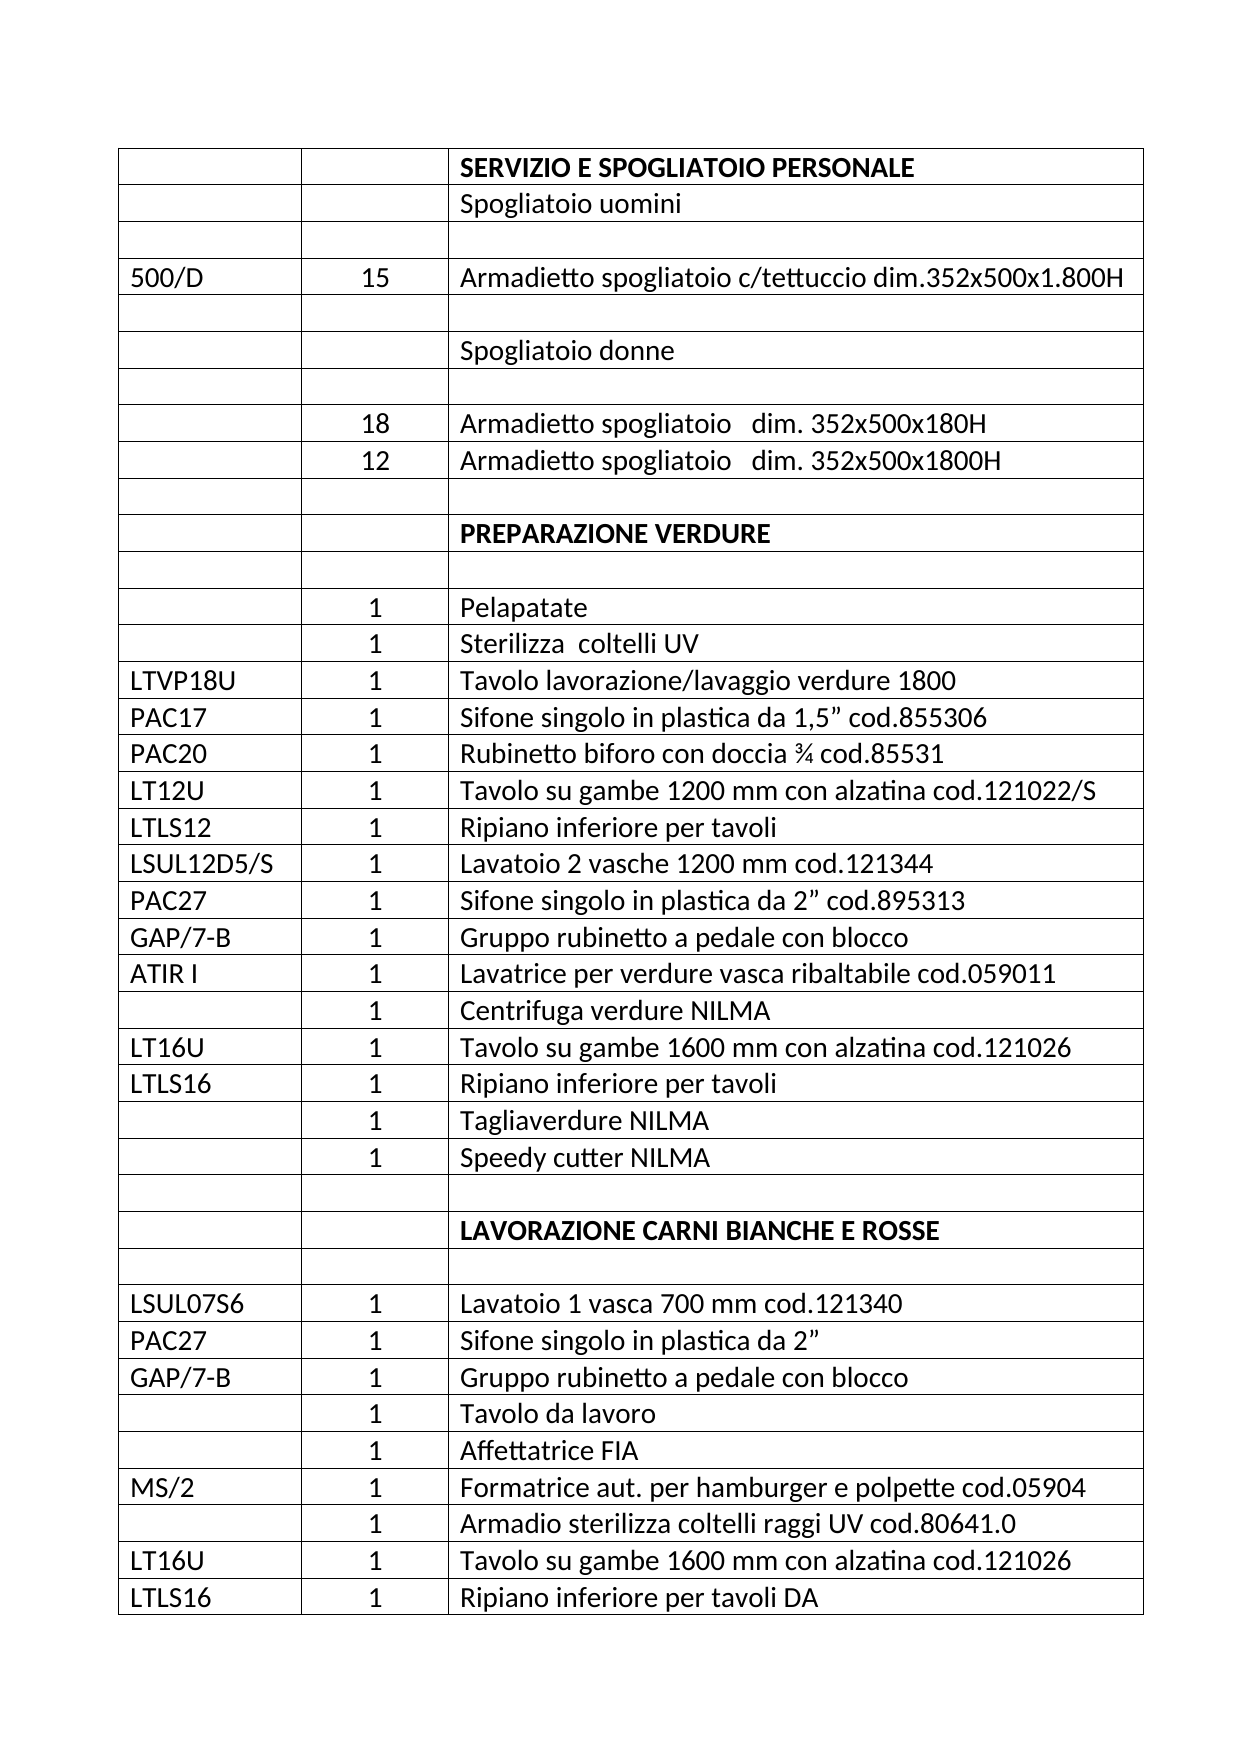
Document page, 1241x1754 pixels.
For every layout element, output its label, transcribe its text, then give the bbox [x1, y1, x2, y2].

table_cell 1 [302, 955, 448, 991]
table_cell 1 [302, 1029, 448, 1064]
table_cell [449, 552, 1143, 588]
table_cell Rubinetto biforo con doccia ¾ cod.85531 [449, 735, 1143, 771]
table_cell [119, 1432, 301, 1468]
table_cell Gruppo rubinetto a pedale con blocco [449, 919, 1143, 954]
table_cell Armadietto spogliatoio dim. 352x500x180H [449, 405, 1143, 441]
table_cell Armadietto spogliatoio c/tettuccio dim.352x500x1.800H [449, 259, 1143, 294]
table_cell Sterilizza coltelli UV [449, 625, 1143, 661]
table_cell GAP/7-B [119, 1359, 301, 1394]
table_cell [302, 1249, 448, 1284]
table_cell [119, 1175, 301, 1211]
table_cell [449, 479, 1143, 514]
table_cell 15 [302, 259, 448, 294]
table_cell [302, 479, 448, 514]
table_cell [119, 405, 301, 441]
table_cell [119, 1139, 301, 1174]
table_cell 1 [302, 1102, 448, 1138]
table_cell [302, 295, 448, 331]
table_cell Affettatrice FIA [449, 1432, 1143, 1468]
table_cell 1 [302, 662, 448, 698]
table_cell Sifone singolo in plastica da 2” [449, 1322, 1143, 1358]
table_cell [119, 1102, 301, 1138]
table_cell [119, 1212, 301, 1248]
table_cell Armadietto spogliatoio dim. 352x500x1800H [449, 442, 1143, 478]
table_cell 1 [302, 1065, 448, 1101]
table_cell 500/D [119, 259, 301, 294]
table_cell PAC17 [119, 699, 301, 734]
table_cell Spogliatoio donne [449, 332, 1143, 368]
table_cell 1 [302, 1395, 448, 1431]
table_cell 1 [302, 772, 448, 808]
table_cell SERVIZIO E SPOGLIATOIO PERSONALE [449, 149, 1143, 184]
table_cell Lavatoio 1 vasca 700 mm cod.121340 [449, 1285, 1143, 1321]
table_cell 18 [302, 405, 448, 441]
table_cell GAP/7-B [119, 919, 301, 954]
table_cell [302, 1175, 448, 1211]
table_cell LTLS16 [119, 1065, 301, 1101]
table_cell 1 [302, 589, 448, 624]
table_cell PAC27 [119, 882, 301, 918]
table_cell [119, 1395, 301, 1431]
table_cell LSUL07S6 [119, 1285, 301, 1321]
table_cell 1 [302, 882, 448, 918]
table_cell 1 [302, 809, 448, 844]
table_cell 1 [302, 735, 448, 771]
table_cell 1 [302, 1469, 448, 1504]
table_cell 1 [302, 845, 448, 881]
table_cell [119, 332, 301, 368]
table_cell LT16U [119, 1029, 301, 1064]
table_cell Tagliaverdure NILMA [449, 1102, 1143, 1138]
table_cell 1 [302, 625, 448, 661]
table_cell [302, 185, 448, 221]
table_cell 1 [302, 1432, 448, 1468]
table_cell Tavolo lavorazione/lavaggio verdure 1800 [449, 662, 1143, 698]
table_cell [302, 369, 448, 404]
table_cell 1 [302, 919, 448, 954]
table_cell 1 [302, 1505, 448, 1541]
table_cell [302, 222, 448, 258]
table_cell Ripiano inferiore per tavoli [449, 809, 1143, 844]
table_cell LAVORAZIONE CARNI BIANCHE E ROSSE [449, 1212, 1143, 1248]
table_cell Spogliatoio uomini [449, 185, 1143, 221]
table_cell 1 [302, 1285, 448, 1321]
table_cell Lavatrice per verdure vasca ribaltabile cod.059011 [449, 955, 1143, 991]
table_cell Centrifuga verdure NILMA [449, 992, 1143, 1028]
table_cell 1 [302, 992, 448, 1028]
table_cell LT12U [119, 772, 301, 808]
table_cell LTLS12 [119, 809, 301, 844]
table_cell [449, 295, 1143, 331]
table_cell [119, 515, 301, 551]
table_cell [302, 332, 448, 368]
table_cell Pelapatate [449, 589, 1143, 624]
table_cell [302, 552, 448, 588]
table_cell [119, 1505, 301, 1541]
table_cell [449, 369, 1143, 404]
table_cell Gruppo rubinetto a pedale con blocco [449, 1359, 1143, 1394]
table_cell LT16U [119, 1542, 301, 1578]
table_cell MS/2 [119, 1469, 301, 1504]
table_cell [119, 589, 301, 624]
table_cell 1 [302, 1542, 448, 1578]
table_cell Ripiano inferiore per tavoli DA [449, 1579, 1143, 1614]
table_cell 1 [302, 699, 448, 734]
table_cell [119, 992, 301, 1028]
table_cell Sifone singolo in plastica da 1,5” cod.855306 [449, 699, 1143, 734]
table_cell Armadio sterilizza coltelli raggi UV cod.80641.0 [449, 1505, 1143, 1541]
table_cell [449, 1175, 1143, 1211]
table_cell [449, 1249, 1143, 1284]
table_cell [119, 625, 301, 661]
table_cell [119, 222, 301, 258]
table_cell Tavolo su gambe 1200 mm con alzatina cod.121022/S [449, 772, 1143, 808]
table_cell LTLS16 [119, 1579, 301, 1614]
table_cell Tavolo su gambe 1600 mm con alzatina cod.121026 [449, 1542, 1143, 1578]
table_cell [302, 515, 448, 551]
table_cell PAC27 [119, 1322, 301, 1358]
table_cell [119, 552, 301, 588]
table_cell PREPARAZIONE VERDURE [449, 515, 1143, 551]
table_cell [302, 1212, 448, 1248]
table_cell 12 [302, 442, 448, 478]
table_cell LSUL12D5/S [119, 845, 301, 881]
table_cell [449, 222, 1143, 258]
table_cell PAC20 [119, 735, 301, 771]
table_cell Lavatoio 2 vasche 1200 mm cod.121344 [449, 845, 1143, 881]
table_cell [302, 149, 448, 184]
table_cell Formatrice aut. per hamburger e polpette cod.05904 [449, 1469, 1143, 1504]
table_cell Tavolo su gambe 1600 mm con alzatina cod.121026 [449, 1029, 1143, 1064]
table_cell [119, 185, 301, 221]
table_cell 1 [302, 1359, 448, 1394]
table_cell 1 [302, 1322, 448, 1358]
table_cell [119, 442, 301, 478]
table_cell [119, 295, 301, 331]
table_cell [119, 479, 301, 514]
table_cell 1 [302, 1579, 448, 1614]
table_cell 1 [302, 1139, 448, 1174]
table_cell ATIR I [119, 955, 301, 991]
table_cell [119, 369, 301, 404]
table_cell [119, 149, 301, 184]
table_cell Ripiano inferiore per tavoli [449, 1065, 1143, 1101]
table_cell Speedy cutter NILMA [449, 1139, 1143, 1174]
table_cell [119, 1249, 301, 1284]
table_cell Tavolo da lavoro [449, 1395, 1143, 1431]
table_cell Sifone singolo in plastica da 2” cod.895313 [449, 882, 1143, 918]
table_cell LTVP18U [119, 662, 301, 698]
